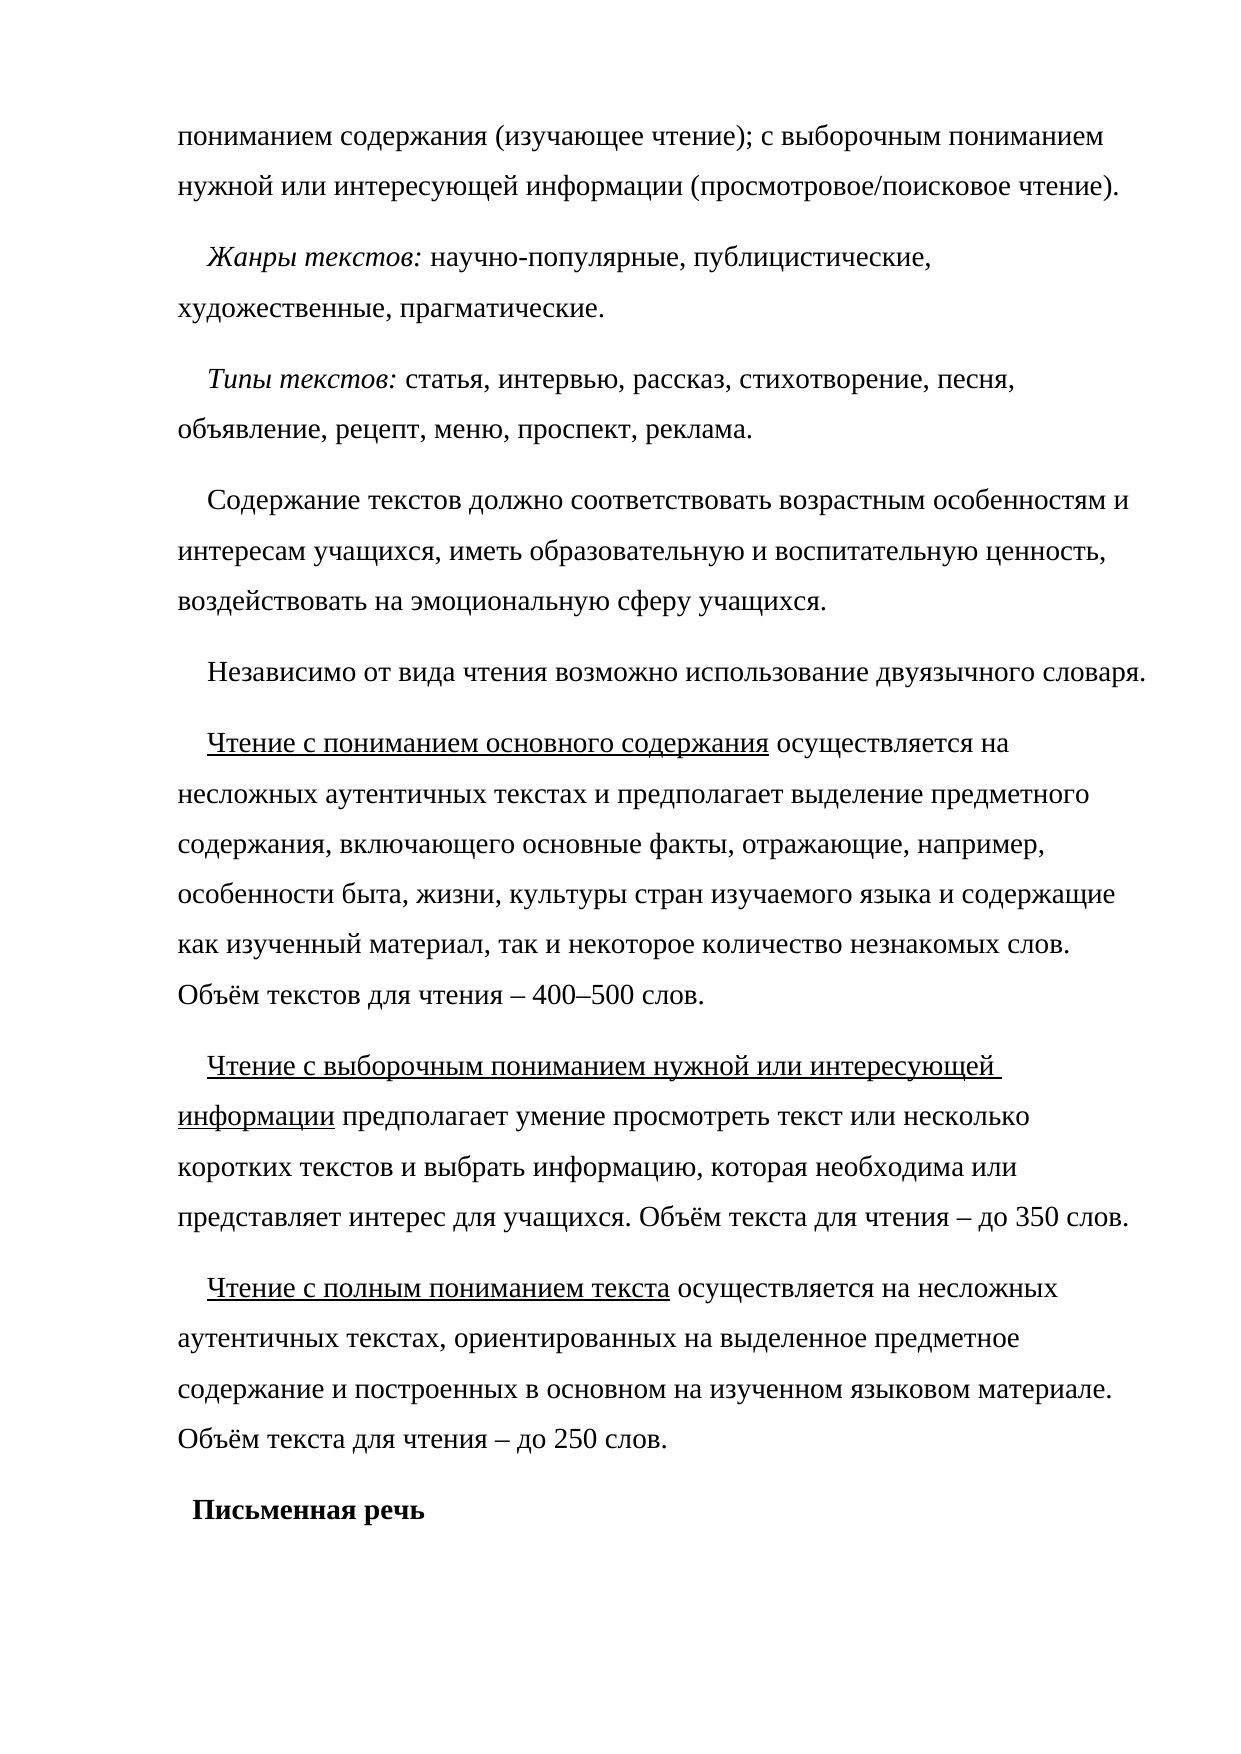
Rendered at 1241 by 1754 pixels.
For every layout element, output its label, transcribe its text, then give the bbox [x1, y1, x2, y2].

text Чтение с пониманием основного содержания осуществляется на несложных аутентичных текстах и предполагает выделение предметного содержания, включающего основные факты, отражающие, например, особенности быта, жизни, культуры стран изучаемого языка и содержащие как изученный материал, так и некоторое количество незнакомых слов. Объём текстов для чтения – 400–500 слов. [177, 725, 1152, 1011]
text Чтение с выборочным пониманием нужной или интересующей информации предполагает умение просмотреть текст или несколько коротких текстов и выбрать информацию, которая необходима или представляет интерес для учащихся. Объём текста для чтения – до 350 слов. [177, 1048, 1152, 1233]
text Типы текстов: статья, интервью, рассказ, стихотворение, песня, объявление, рецепт, меню, проспект, реклама. [177, 361, 1152, 445]
text Жанры текстов: научно-популярные, публицистические, художественные, прагматические. [177, 239, 1152, 323]
text Письменная речь [192, 1492, 1152, 1526]
text Содержание текстов должно соответствовать возрастным особенностям и интересам учащихся, иметь образовательную и воспитательную ценность, воздействовать на эмоциональную сферу учащихся. [177, 482, 1152, 617]
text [177, 118, 1152, 202]
text Независимо от вида чтения возможно использование двуязычного словаря. [177, 654, 1152, 688]
text Чтение с полным пониманием текста осуществляется на несложных аутентичных текстах, ориентированных на выделенное предметное содержание и построенных в основном на изученном языковом материале. Объём текста для чтения – до 250 слов. [177, 1270, 1152, 1455]
